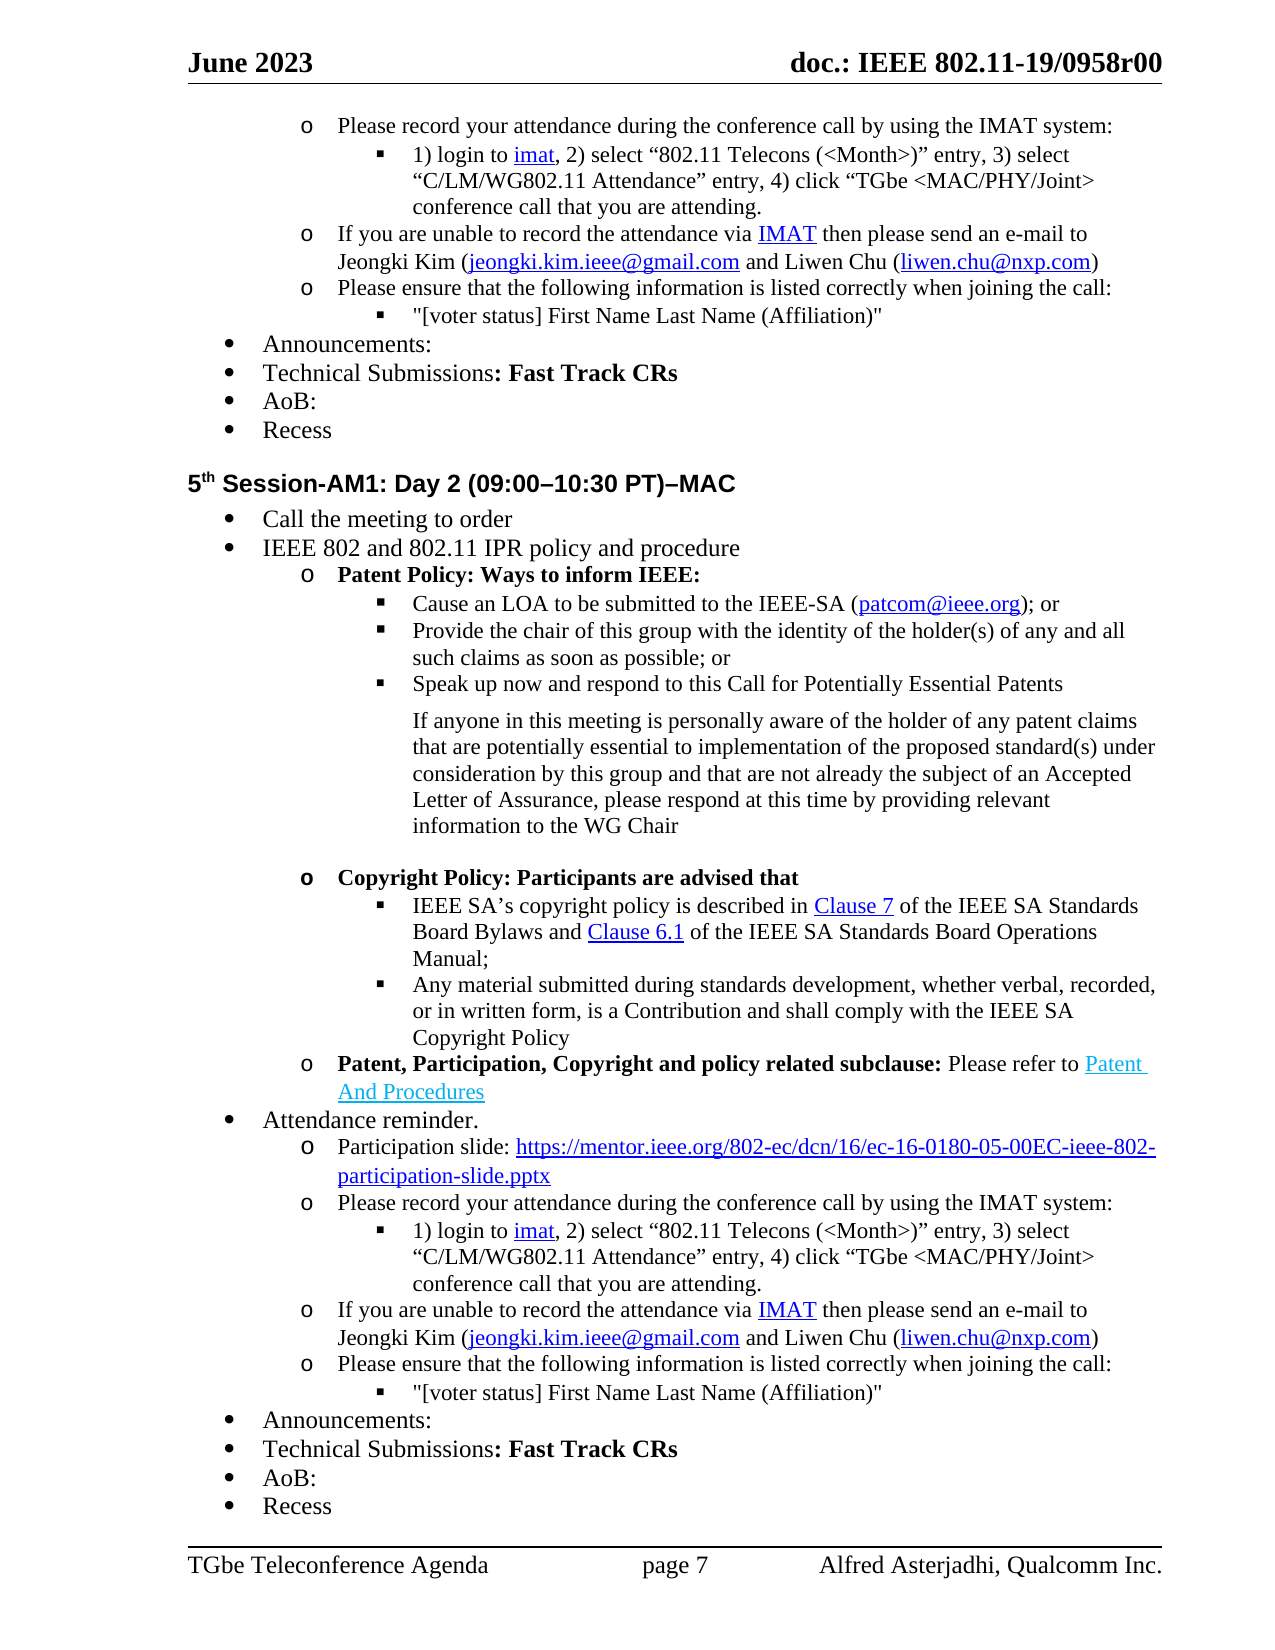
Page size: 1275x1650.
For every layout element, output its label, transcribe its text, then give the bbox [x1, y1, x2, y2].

list Please record your attendance during the conference call by using the IMAT system: [300, 112, 1162, 141]
list "[voter status] First Name Last Name (Affiliation)" [375, 303, 1162, 329]
list Call the meeting to order [225, 504, 1162, 533]
list 1) login to imat, 2) select “802.11 Telecons (<Month>)” entry, 3) select “C/LM/WG802.11 Attendance” entry, 4) click “TGbe <MAC/PHY/Joint> conference call that you are attending. [375, 141, 1162, 220]
list If you are unable to record the attendance via IMAT then please send an e-mail to Jeongki Kim (jeongki.kim.ieee@gmail.com and Liwen Chu (liwen.chu@nxp.com) [300, 1296, 1162, 1351]
list Recess [225, 1491, 1162, 1520]
list Please record your attendance during the conference call by using the IMAT system: [300, 1189, 1162, 1217]
list Speak up now and respond to this Call for Potentially Essential Patents [375, 670, 1162, 697]
list If you are unable to record the attendance via IMAT then please send an e-mail to Jeongki Kim (jeongki.kim.ieee@gmail.com and Liwen Chu (liwen.chu@nxp.com) [300, 220, 1162, 274]
list Cause an LOA to be submitted to the IEEE-SA (patcom@ieee.org); or [375, 590, 1162, 617]
list IEEE 802 and 802.11 IPR policy and procedure [225, 533, 1162, 561]
list Recess [225, 415, 1162, 444]
list Patent, Participation, Copyright and policy related subclause: Please refer to Patent And Procedures [300, 1050, 1162, 1105]
list AoB: [225, 1463, 1162, 1491]
list Patent Policy: Ways to inform IEEE: [300, 561, 1162, 590]
list Attendance reminder. [225, 1105, 1162, 1133]
list If anyone in this meeting is personally aware of the holder of any patent claims that are potentially essential to implementation of the proposed standard(s) under consideration by this group and that are not already the subject of an Accepted Letter of Assurance, please respond at this time by providing relevant information to the WG Chair [412, 707, 1162, 839]
list Announcements: [225, 329, 1162, 358]
subtitle 5th Session-AM1: Day 2 (09:00–10:30 PT)–MAC [187, 469, 1162, 498]
list Technical Submissions: Fast Track CRs [225, 358, 1162, 386]
list Technical Submissions: Fast Track CRs [225, 1434, 1162, 1463]
list IEEE SA’s copyright policy is described in Clause 7 of the IEEE SA Standards Board Bylaws and Clause 6.1 of the IEEE SA Standards Board Operations Manual; [375, 892, 1162, 971]
list Provide the chair of this group with the identity of the holder(s) of any and all such claims as soon as possible; or [375, 617, 1162, 670]
list Participation slide: https://mentor.ieee.org/802-ec/dcn/16/ec-16-0180-05-00EC-ieee-802-participation-slide.pptx [300, 1133, 1162, 1189]
list 1) login to imat, 2) select “802.11 Telecons (<Month>)” entry, 3) select “C/LM/WG802.11 Attendance” entry, 4) click “TGbe <MAC/PHY/Joint> conference call that you are attending. [375, 1217, 1162, 1296]
list Copyright Policy: Participants are advised that [300, 864, 1162, 892]
list Any material submitted during standards development, whether verbal, recorded, or in written form, is a Contribution and shall comply with the IEEE SA Copyright Policy [375, 971, 1162, 1050]
list "[voter status] First Name Last Name (Affiliation)" [375, 1379, 1162, 1405]
list Please ensure that the following information is listed correctly when joining the call: [300, 274, 1162, 303]
list Please ensure that the following information is listed correctly when joining the call: [300, 1351, 1162, 1379]
list Announcements: [225, 1405, 1162, 1434]
list AoB: [225, 386, 1162, 415]
